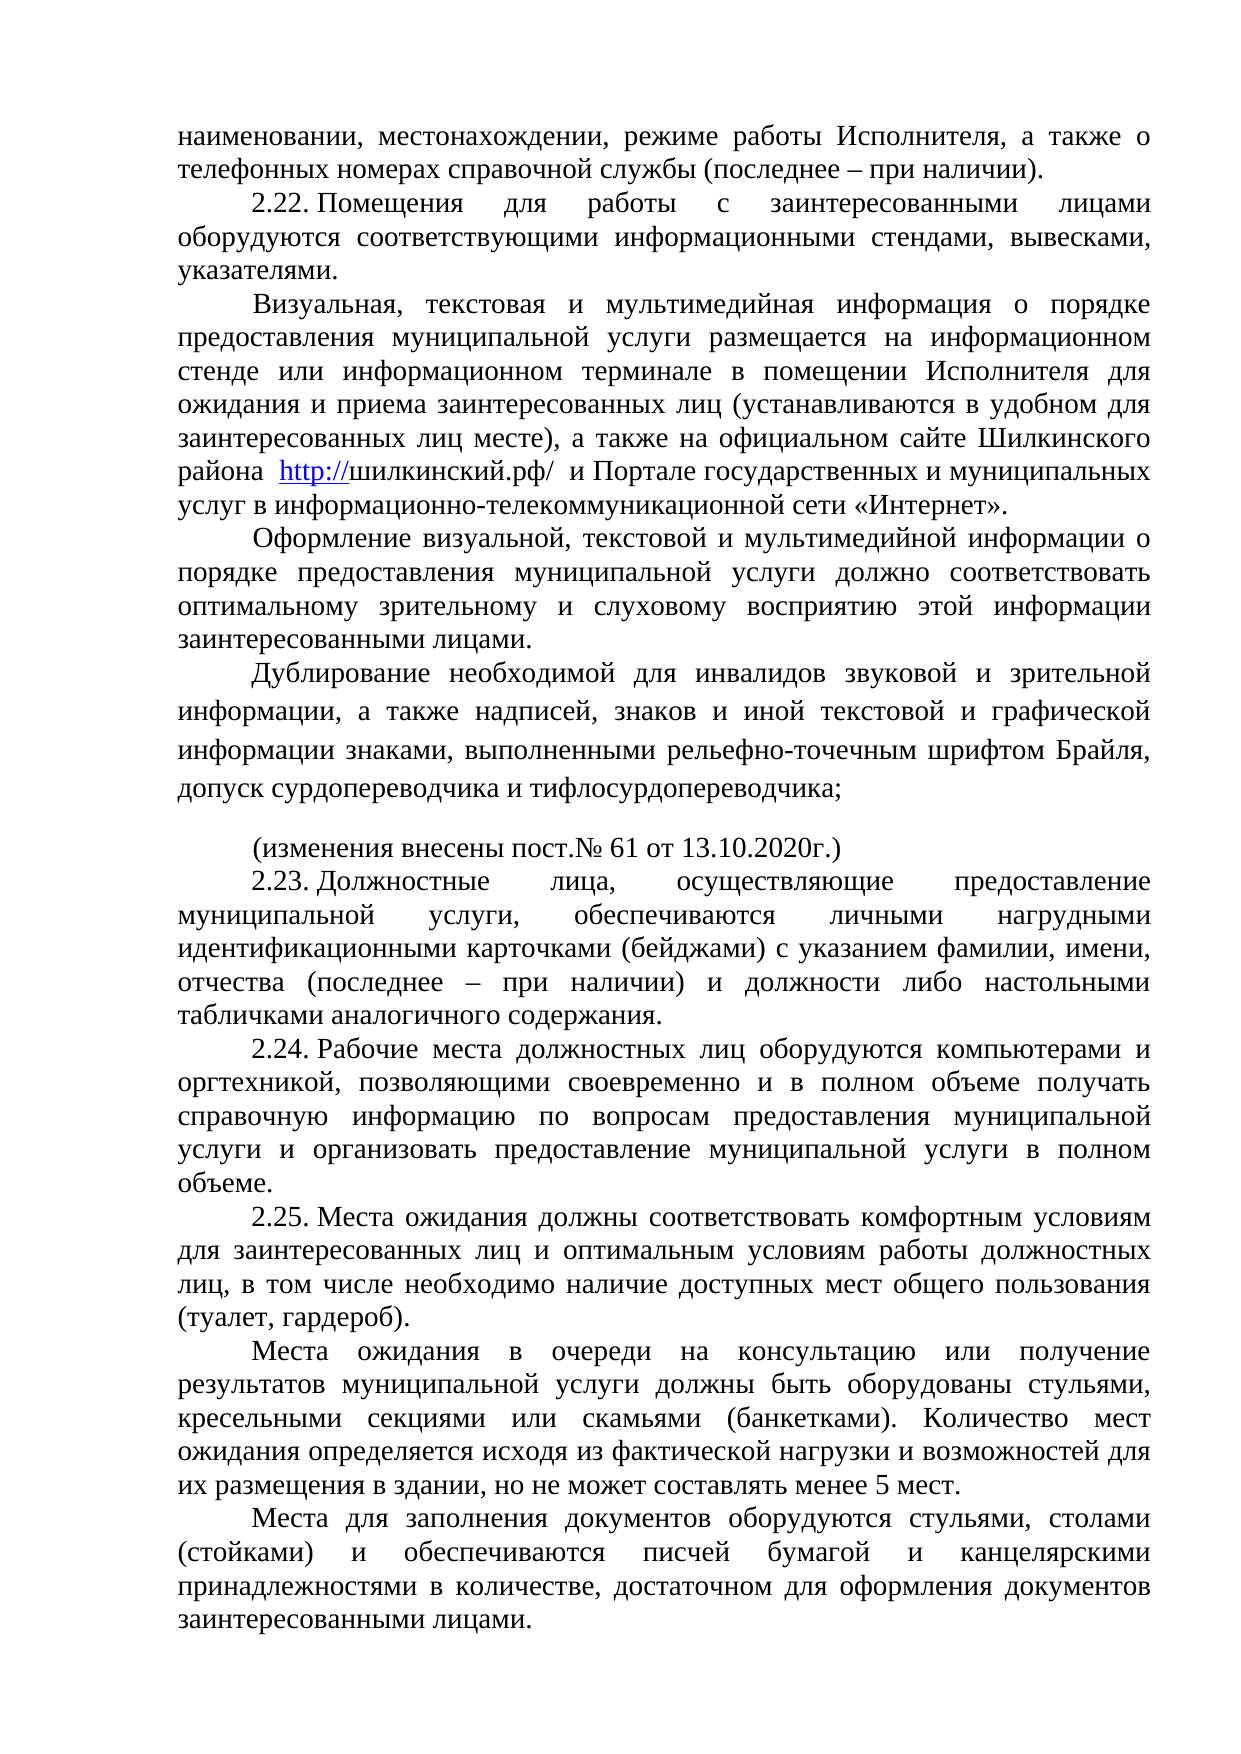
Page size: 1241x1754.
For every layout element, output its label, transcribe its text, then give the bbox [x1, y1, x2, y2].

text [177, 118, 1152, 185]
text 2.25. Места ожидания должны соответствовать комфортным условиям для заинтересованных лиц и оптимальным условиям работы должностных лиц, в том числе необходимо наличие доступных мест общего пользования (туалет, гардероб). [177, 1199, 1152, 1333]
text 2.24. Рабочие места должностных лиц оборудуются компьютерами и оргтехникой, позволяющими своевременно и в полном объеме получать справочную информацию по вопросам предоставления муниципальной услуги и организовать предоставление муниципальной услуги в полном объеме. [177, 1031, 1152, 1199]
text (изменения внесены пост.№ 61 от 13.10.2020г.) [177, 830, 1152, 863]
text 2.22. Помещения для работы с заинтересованными лицами оборудуются соответствующими информационными стендами, вывесками, указателями. [177, 185, 1152, 286]
text Визуальная, текстовая и мультимедийная информация о порядке предоставления муниципальной услуги размещается на информационном стенде или информационном терминале в помещении Исполнителя для ожидания и приема заинтересованных лиц (устанавливаются в удобном для заинтересованных лиц месте), а также на официальном сайте Шилкинского района http://шилкинский.рф/ и Портале государственных и муниципальных услуг в информационно-телекоммуникационной сети «Интернет». [177, 286, 1152, 521]
text Места ожидания в очереди на консультацию или получение результатов муниципальной услуги должны быть оборудованы стульями, кресельными секциями или скамьями (банкетками). Количество мест ожидания определяется исходя из фактической нагрузки и возможностей для их размещения в здании, но не может составлять менее 5 мест. [177, 1333, 1152, 1501]
text Дублирование необходимой для инвалидов звуковой и зрительной информации, а также надписей, знаков и иной текстовой и графической информации знаками, выполненными рельефно-точечным шрифтом Брайля, допуск сурдопереводчика и тифлосурдопереводчика; [177, 655, 1152, 804]
text 2.23. Должностные лица, осуществляющие предоставление муниципальной услуги, обеспечиваются личными нагрудными идентификационными карточками (бейджами) с указанием фамилии, имени, отчества (последнее – при наличии) и должности либо настольными табличками аналогичного содержания. [177, 863, 1152, 1031]
text Оформление визуальной, текстовой и мультимедийной информации о порядке предоставления муниципальной услуги должно соответствовать оптимальному зрительному и слуховому восприятию этой информации заинтересованными лицами. [177, 521, 1152, 655]
text Места для заполнения документов оборудуются стульями, столами (стойками) и обеспечиваются писчей бумагой и канцелярскими принадлежностями в количестве, достаточном для оформления документов заинтересованными лицами. [177, 1501, 1152, 1635]
